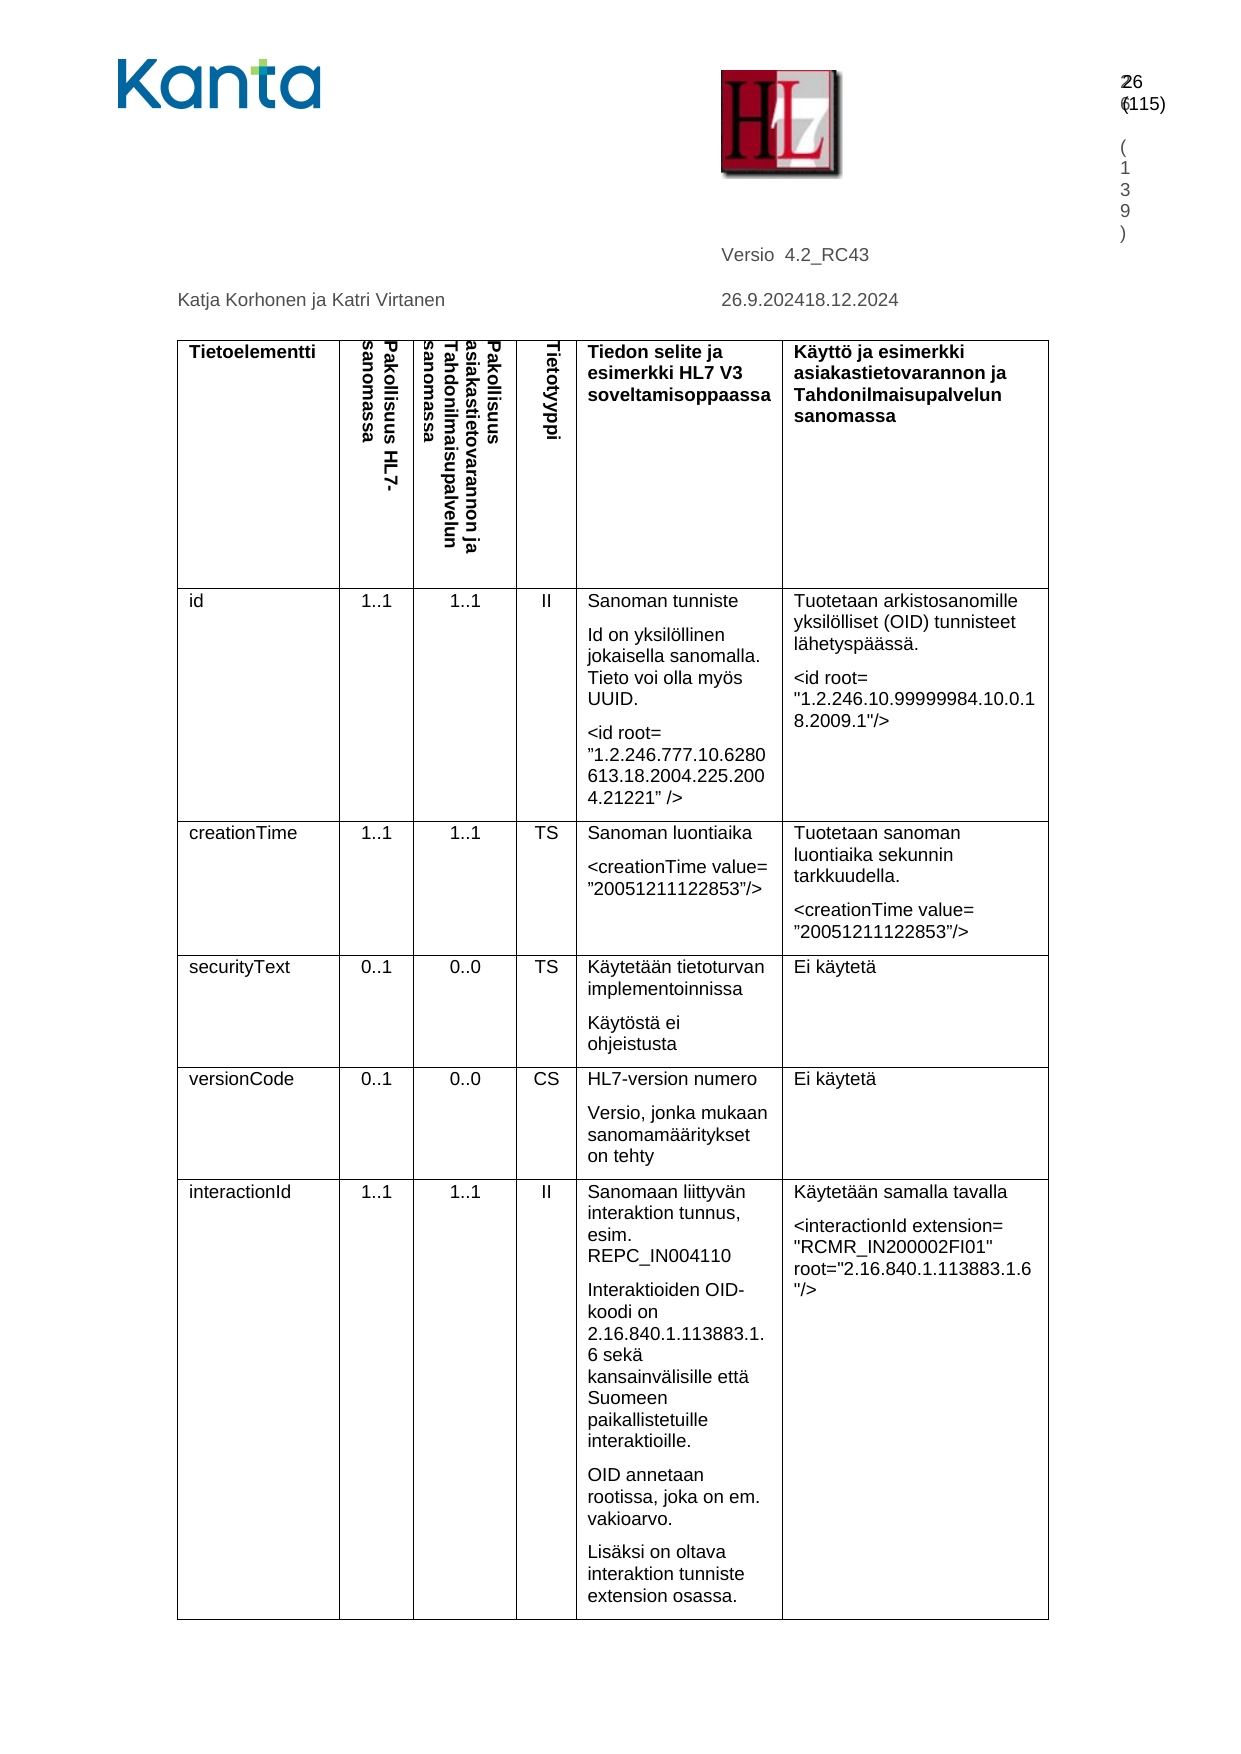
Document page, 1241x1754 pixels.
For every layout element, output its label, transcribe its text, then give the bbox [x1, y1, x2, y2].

table_cell Tuotetaan arkistosanomille yksilölliset (OID) tunnisteet lähetyspäässä. <id root= "1.2.246.10.99999984.10.0.18.2009.1"/> [783, 589, 1048, 821]
table_cell 0..0 [414, 956, 516, 1067]
table_cell II [517, 589, 576, 821]
table_header Tietotyyppi [517, 341, 576, 588]
table_cell 1..1 [340, 822, 413, 955]
table_cell CS [517, 1068, 576, 1179]
table_cell 0..0 [414, 1068, 516, 1179]
table_cell 1..1 [340, 589, 413, 821]
table_header Pakollisuus HL7-sanomassa [340, 341, 413, 588]
table_cell Sanoman tunniste Id on yksilöllinen jokaisella sanomalla. Tieto voi olla myös UUID. <id root= ”1.2.246.777.10.6280613.18.2004.225.2004.21221” /> [577, 589, 782, 821]
table_cell 1..1 [414, 1180, 516, 1618]
table_header Pakollisuus asiakastietovarannon ja Tahdonilmaisupalvelun sanomassa [414, 341, 516, 588]
table_cell 1..1 [414, 589, 516, 821]
table_cell Käytetään samalla tavalla <interactionId extension= "RCMR_IN200002FI01" root="2.16.840.1.113883.1.6"/> [783, 1180, 1048, 1618]
table_cell HL7-version numero Versio, jonka mukaan sanomamääritykset on tehty [577, 1068, 782, 1179]
picture [721, 70, 844, 179]
table_cell 1..1 [414, 822, 516, 955]
table_cell securityText [178, 956, 339, 1067]
table_cell 1..1 [340, 1180, 413, 1618]
table_cell Tuotetaan sanoman luontiaika sekunnin tarkkuudella. <creationTime value= ”20051211122853”/> [783, 822, 1048, 955]
table_cell Käytetään tietoturvan implementoinnissa Käytöstä ei ohjeistusta [577, 956, 782, 1067]
table_cell II [517, 1180, 576, 1618]
picture [118, 59, 321, 109]
table_cell versionCode [178, 1068, 339, 1179]
table_header Tiedon selite ja esimerkki HL7 V3 soveltamisoppaassa [577, 341, 782, 588]
table_cell TS [517, 822, 576, 955]
table_cell Ei käytetä [783, 956, 1048, 1067]
table_cell interactionId [178, 1180, 339, 1618]
table_cell TS [517, 956, 576, 1067]
table_header Tietoelementti [178, 341, 339, 588]
table_cell 0..1 [340, 956, 413, 1067]
table_cell Sanomaan liittyvän interaktion tunnus, esim. REPC_IN004110 Interaktioiden OID-koodi on 2.16.840.1.113883.1.6 sekä kansainvälisille että Suomeen paikallistetuille interaktioille. OID annetaan rootissa, joka on em. vakioarvo. Lisäksi on oltava interaktion tunniste extension osassa. <interactionId extension= "RCMR_IN000302FI01" root="2.16.840.1.113883.1.6"/> [577, 1180, 782, 1618]
table_cell 0..1 [340, 1068, 413, 1179]
table_cell Ei käytetä [783, 1068, 1048, 1179]
table_cell id [178, 589, 339, 821]
table_cell Sanoman luontiaika <creationTime value= ”20051211122853”/> [577, 822, 782, 955]
table_header Käyttö ja esimerkki asiakastietovarannon ja Tahdonilmaisupalvelun sanomassa [783, 341, 1048, 588]
table_cell creationTime [178, 822, 339, 955]
